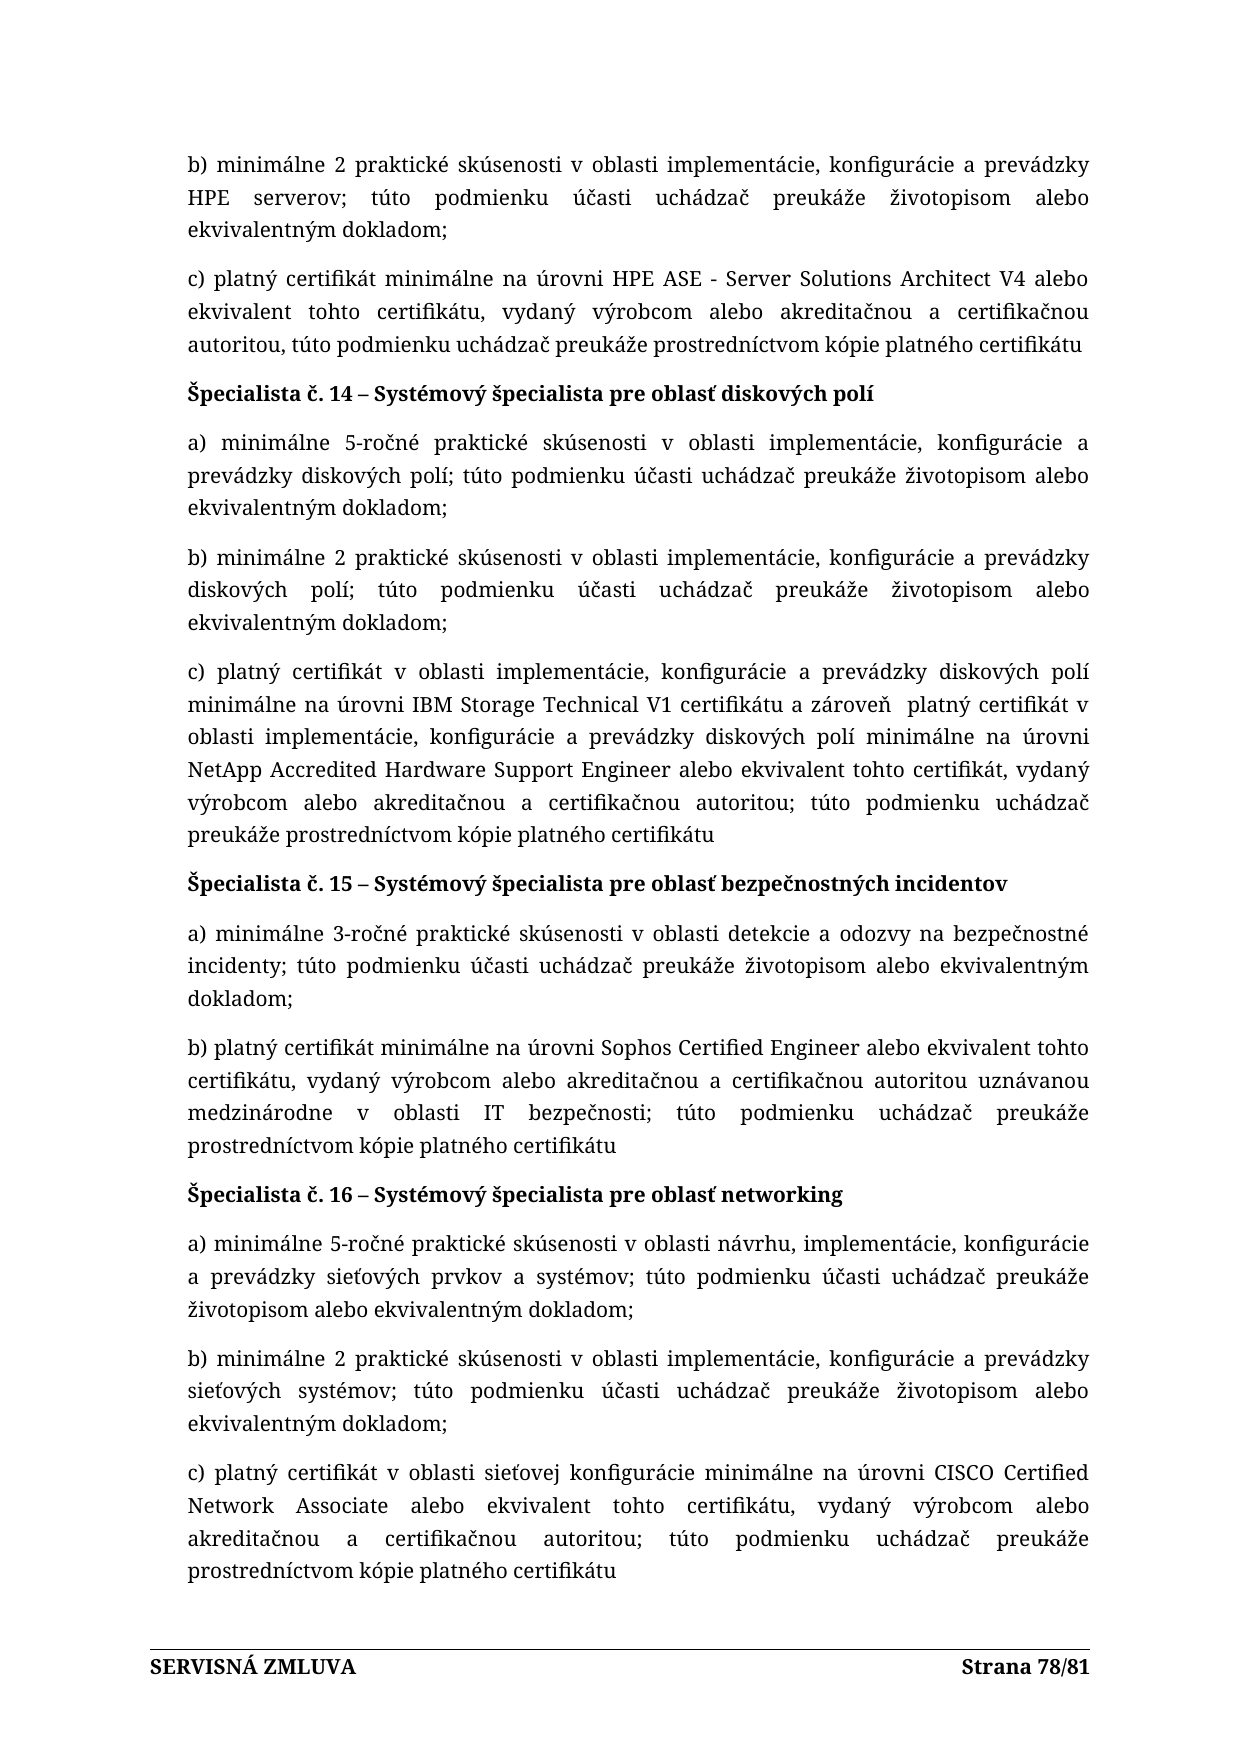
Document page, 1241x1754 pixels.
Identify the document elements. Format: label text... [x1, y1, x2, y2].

text a) minimálne 3-ročné praktické skúsenosti v oblasti detekcie a odozvy na bezpečnostné incidenty; túto podmienku účasti uchádzač preukáže životopisom alebo ekvivalentným dokladom; [187, 919, 1090, 1012]
text c) platný certifikát minimálne na úrovni HPE ASE - Server Solutions Architect V4 alebo ekvivalent tohto certifikátu, vydaný výrobcom alebo akreditačnou a certifikačnou autoritou, túto podmienku uchádzač preukáže prostredníctvom kópie platného certifikátu [187, 264, 1090, 358]
text a) minimálne 5-ročné praktické skúsenosti v oblasti návrhu, implementácie, konfigurácie a prevádzky sieťových prvkov a systémov; túto podmienku účasti uchádzač preukáže životopisom alebo ekvivalentným dokladom; [187, 1229, 1090, 1323]
text Špecialista č. 15 – Systémový špecialista pre oblasť bezpečnostných incidentov [187, 869, 1090, 898]
text Špecialista č. 16 – Systémový špecialista pre oblasť networking [187, 1180, 1090, 1209]
text c) platný certifikát v oblasti sieťovej konfigurácie minimálne na úrovni CISCO Certified Network Associate alebo ekvivalent tohto certifikátu, vydaný výrobcom alebo akreditačnou a certifikačnou autoritou; túto podmienku uchádzač preukáže prostredníctvom kópie platného certifikátu [187, 1458, 1090, 1585]
text c) platný certifikát v oblasti implementácie, konfigurácie a prevádzky diskových polí minimálne na úrovni IBM Storage Technical V1 certifikátu a zároveň platný certifikát v oblasti implementácie, konfigurácie a prevádzky diskových polí minimálne na úrovni NetApp Accredited Hardware Support Engineer alebo ekvivalent tohto certifikát, vydaný výrobcom alebo akreditačnou a certifikačnou autoritou; túto podmienku uchádzač preukáže prostredníctvom kópie platného certifikátu [187, 657, 1090, 849]
text b) minimálne 2 praktické skúsenosti v oblasti implementácie, konfigurácie a prevádzky HPE serverov; túto podmienku účasti uchádzač preukáže životopisom alebo ekvivalentným dokladom; [187, 150, 1090, 244]
text b) minimálne 2 praktické skúsenosti v oblasti implementácie, konfigurácie a prevádzky sieťových systémov; túto podmienku účasti uchádzač preukáže životopisom alebo ekvivalentným dokladom; [187, 1344, 1090, 1438]
text b) minimálne 2 praktické skúsenosti v oblasti implementácie, konfigurácie a prevádzky diskových polí; túto podmienku účasti uchádzač preukáže životopisom alebo ekvivalentným dokladom; [187, 543, 1090, 636]
text b) platný certifikát minimálne na úrovni Sophos Certified Engineer alebo ekvivalent tohto certifikátu, vydaný výrobcom alebo akreditačnou a certifikačnou autoritou uznávanou medzinárodne v oblasti IT bezpečnosti; túto podmienku uchádzač preukáže prostredníctvom kópie platného certifikátu [187, 1033, 1090, 1159]
text Špecialista č. 14 – Systémový špecialista pre oblasť diskových polí [187, 379, 1090, 407]
text a) minimálne 5-ročné praktické skúsenosti v oblasti implementácie, konfigurácie a prevádzky diskových polí; túto podmienku účasti uchádzač preukáže životopisom alebo ekvivalentným dokladom; [187, 428, 1090, 522]
